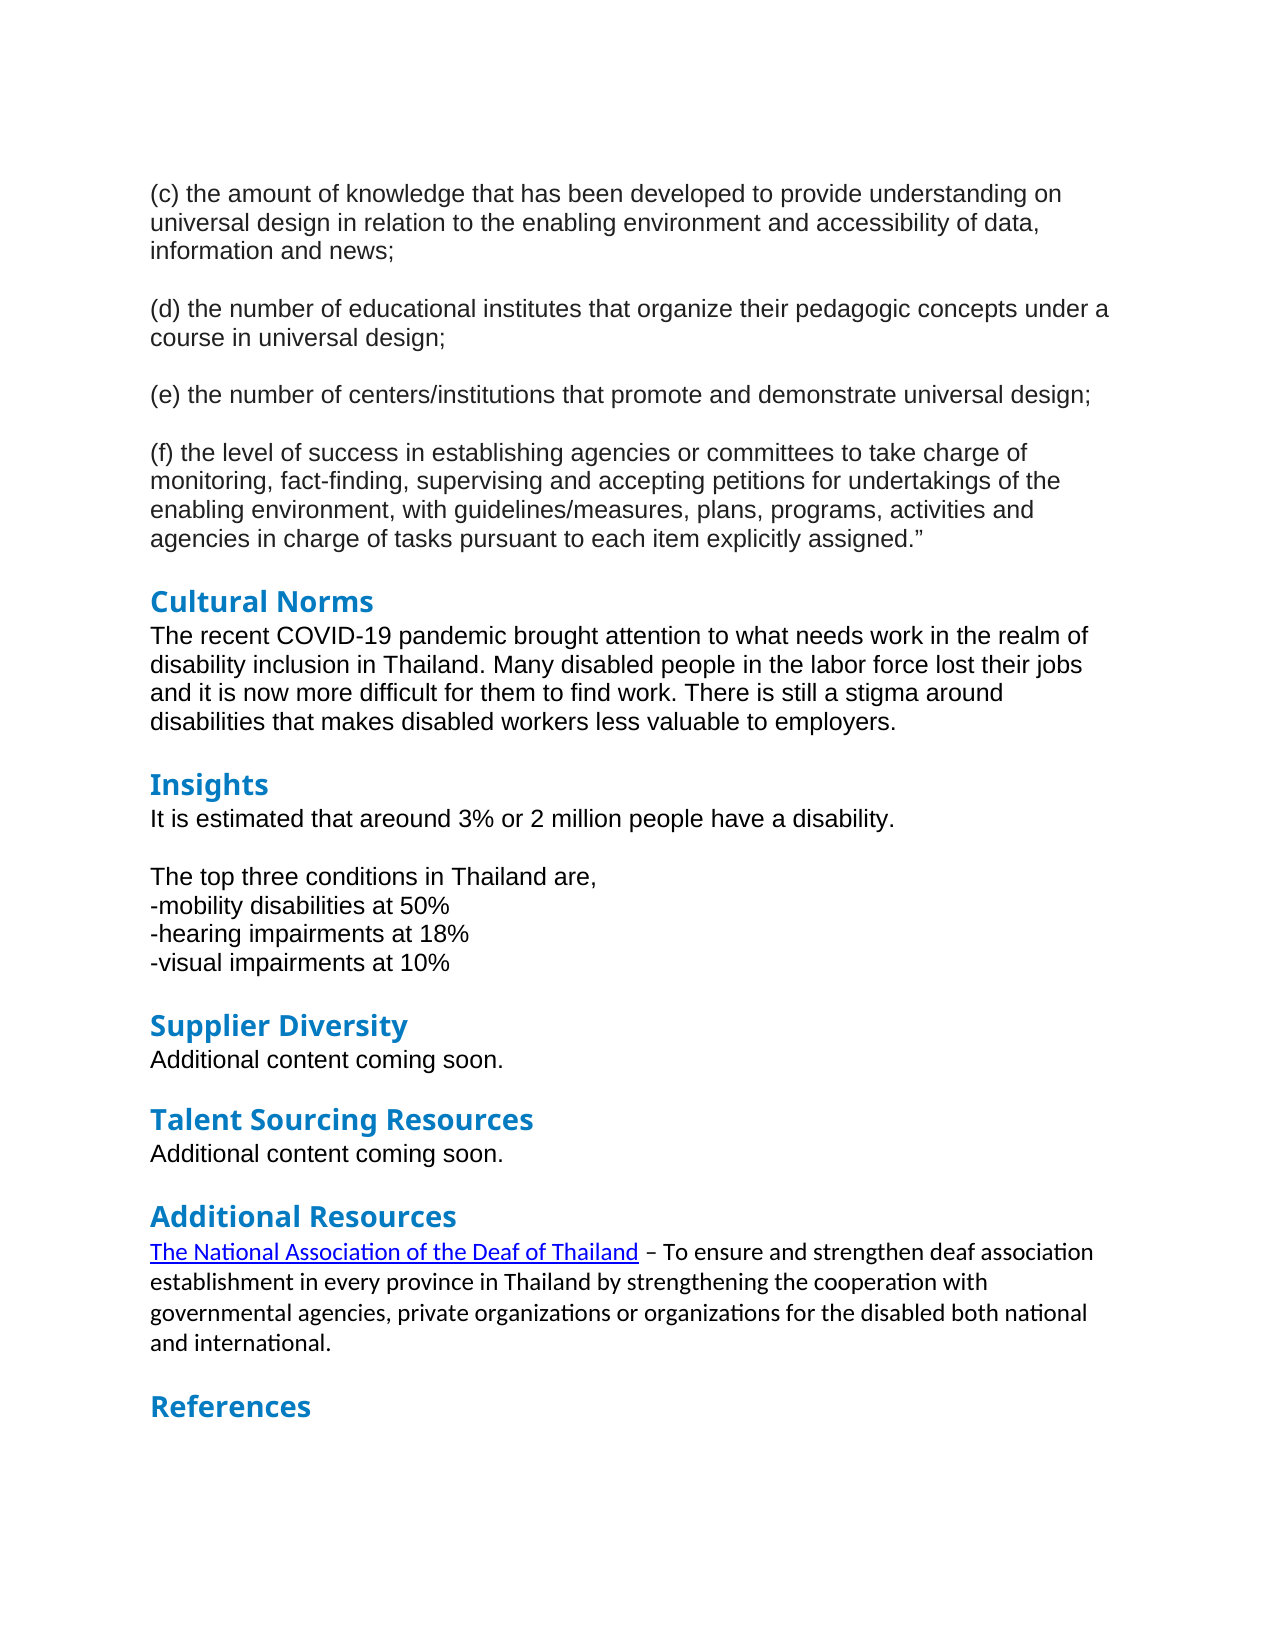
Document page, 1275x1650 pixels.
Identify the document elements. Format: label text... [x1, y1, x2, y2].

text Additional Resources [150, 1196, 1125, 1236]
text It is estimated that areound 3% or 2 million people have a disability. [150, 804, 1125, 833]
text References [150, 1387, 1125, 1426]
text Additional content coming soon. [150, 1139, 1125, 1167]
text The National Association of the Deaf of Thailand – To ensure and strengthen deaf association establishment in every province in Thailand by strengthening the cooperation with governmental agencies, private organizations or organizations for the disabled both national and international. [150, 1236, 1125, 1358]
text (c) the amount of knowledge that has been developed to provide understanding on universal design in relation to the enabling environment and accessibility of data, information and news; [150, 179, 1125, 265]
text Cultural Norms [150, 581, 1125, 621]
text The top three conditions in Thailand are, [150, 862, 1125, 891]
text (d) the number of educational institutes that organize their pedagogic concepts under a course in universal design; [150, 294, 1125, 351]
text (e) the number of centers/institutions that promote and demonstrate universal design; [150, 380, 1125, 409]
text Talent Sourcing Resources [150, 1099, 1125, 1139]
text The recent COVID-19 pandemic brought attention to what needs work in the realm of disability inclusion in Thailand. Many disabled people in the labor force lost their jobs and it is now more difficult for them to find work. There is still a stigma around disabilities that makes disabled workers less valuable to employers. [150, 621, 1125, 736]
text (f) the level of success in establishing agencies or committees to take charge of monitoring, fact-finding, supervising and accepting petitions for undertakings of the enabling environment, with guidelines/measures, plans, programs, activities and agencies in charge of tasks pursuant to each item explicitly assigned.” [150, 437, 1125, 552]
text -hearing impairments at 18% [150, 919, 1125, 948]
text Supplier Diversity [150, 1006, 1125, 1045]
text Insights [150, 765, 1125, 804]
text -mobility disabilities at 50% [150, 891, 1125, 919]
text -visual impairments at 10% [150, 948, 1125, 977]
text Additional content coming soon. [150, 1045, 1125, 1074]
